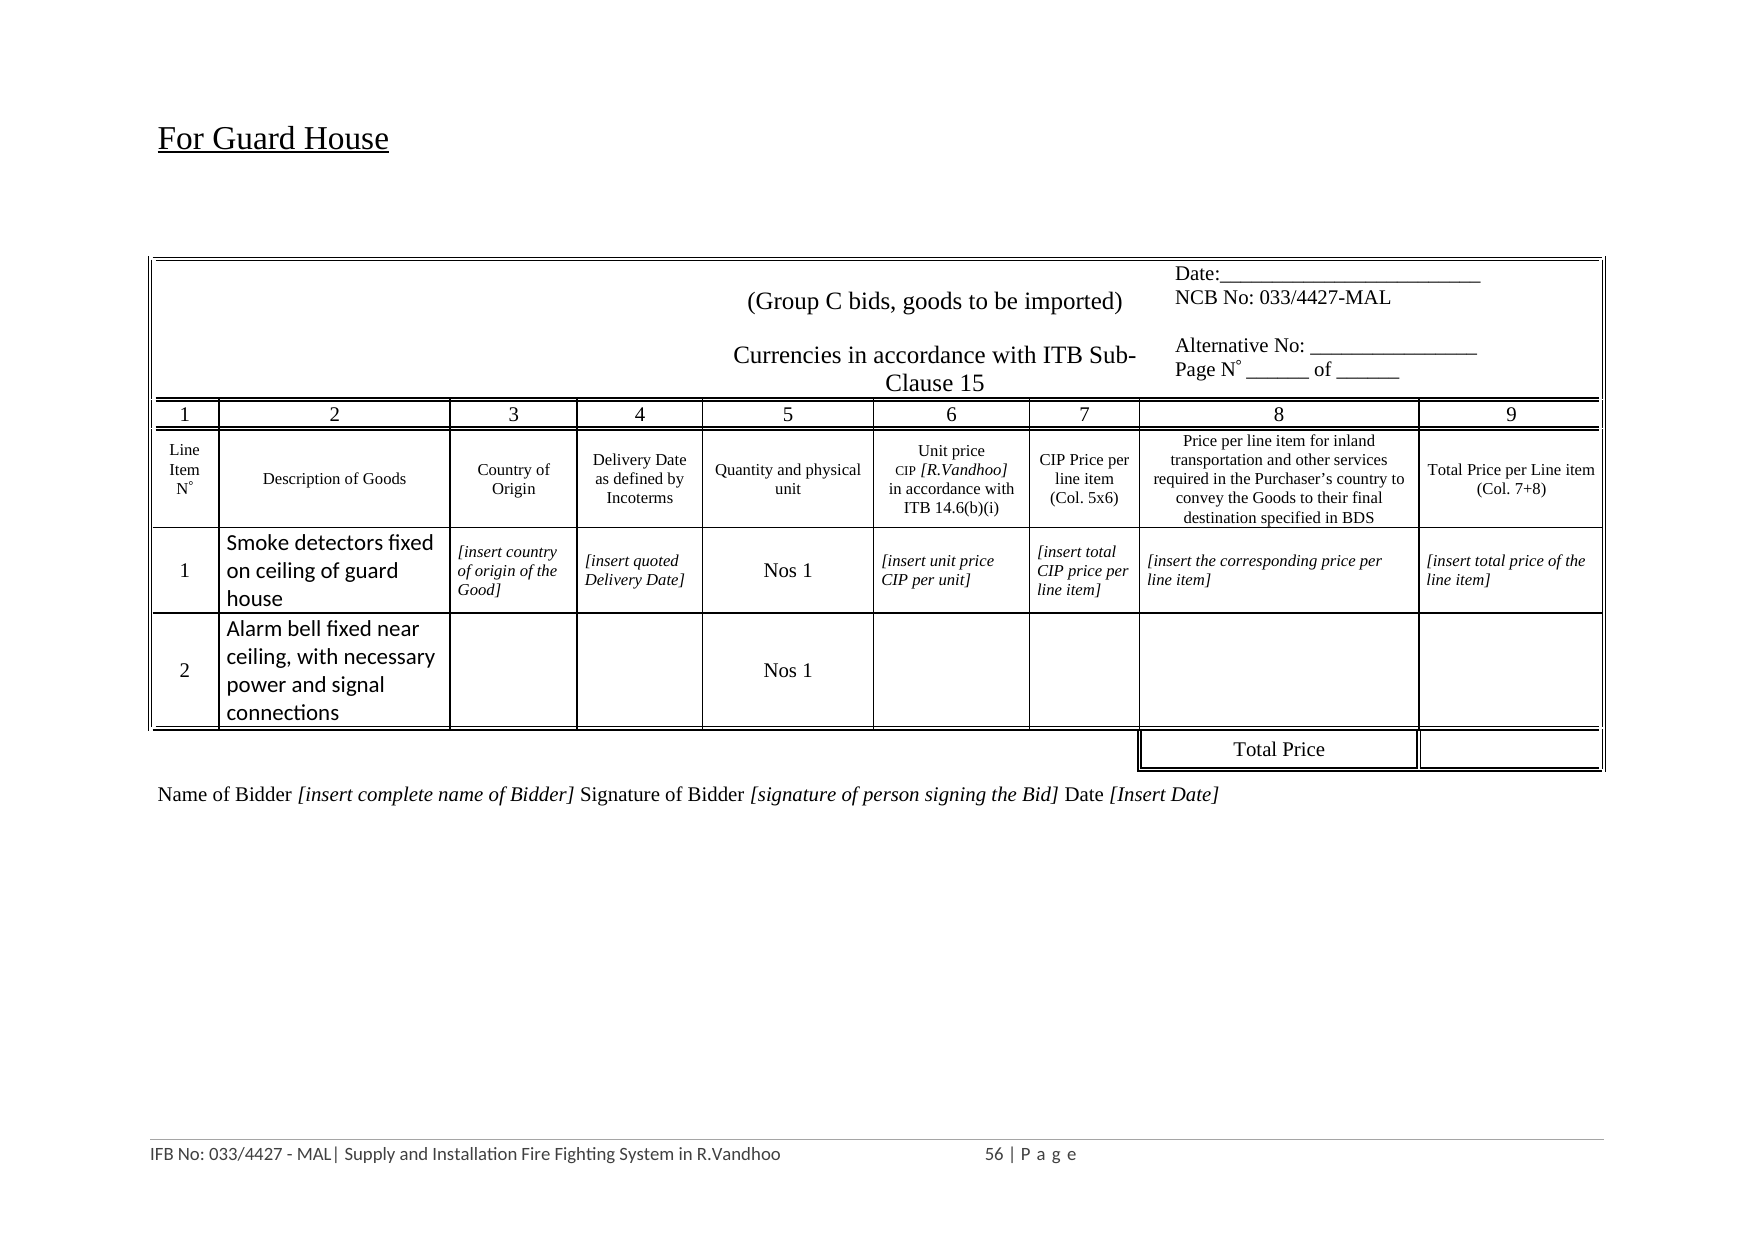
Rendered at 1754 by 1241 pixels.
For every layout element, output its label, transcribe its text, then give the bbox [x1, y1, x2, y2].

table_cell Unit price cip [R.Vandhoo] in accordance with ITB 14.6(b)(i) [874, 431, 1029, 527]
table_cell CIP Price per line item (Col. 5x6) [1030, 431, 1139, 527]
table_cell [150, 726, 1137, 767]
table_cell Quantity and physical unit [703, 431, 873, 527]
table_cell Line Item N [150, 426, 218, 527]
table_cell 1 [150, 397, 218, 426]
table_cell Total Price per Line item (Col. 7+8) [1420, 426, 1604, 527]
table_cell Smoke detectors fixed on ceiling of guard house [220, 528, 449, 612]
table_cell 9 [1420, 397, 1604, 426]
table_cell [insert total price of the line item] [1420, 528, 1602, 612]
table_cell [insert country of origin of the Good] [451, 528, 576, 612]
table_cell [1420, 614, 1602, 726]
table_cell [1420, 726, 1604, 767]
table_cell [insert the corresponding price per line item] [1140, 528, 1418, 612]
table_cell [1140, 614, 1418, 726]
table_cell 7 [1030, 402, 1139, 426]
table_cell 6 [874, 402, 1029, 426]
table_cell Price per line item for inland transportation and other services required in the Purchaser’s country to convey the Goods to their final destination specified in BDS [1140, 431, 1418, 527]
table_cell [1030, 614, 1139, 726]
table_cell [insert total CIP price per line item] [1030, 528, 1139, 612]
table_cell Country of Origin [451, 431, 576, 527]
table_cell Description of Goods [220, 431, 449, 527]
table_cell Nos 1 [703, 614, 873, 726]
table_cell Delivery Date as defined by Incoterms [578, 431, 702, 527]
table_cell Alarm bell fixed near ceiling, with necessary power and signal connections [220, 614, 449, 726]
table_cell 8 [1140, 402, 1418, 426]
table_cell (Group C bids, goods to be imported) Currencies in accordance with ITB Sub-Clause 15 [702, 261, 1167, 397]
table_cell [insert unit price CIP per unit] [874, 528, 1029, 612]
table_cell [insert quoted Delivery Date] [578, 528, 702, 612]
table_cell 2 [220, 402, 449, 426]
table_cell [150, 256, 702, 397]
table_cell Date:_________________________ NCB No: 033/4427-MAL Alternative No: ________________ Page N ______ of ______ [1168, 256, 1604, 397]
table_cell 1 [152, 528, 218, 612]
table_cell 2 [152, 613, 218, 726]
table_cell Name of Bidder [insert complete name of Bidder] Signature of Bidder [signature of person signing the Bid] Date [Insert Date] [150, 767, 1604, 819]
table_cell [578, 614, 702, 726]
table_cell 5 [703, 402, 873, 426]
table_cell [874, 614, 1029, 726]
table_cell [451, 614, 576, 726]
table_cell 4 [578, 402, 702, 426]
table_cell Nos 1 [703, 528, 873, 612]
table_cell Total Price [1142, 731, 1416, 767]
table_header For Guard House [150, 118, 1604, 256]
table_cell 3 [451, 402, 576, 426]
